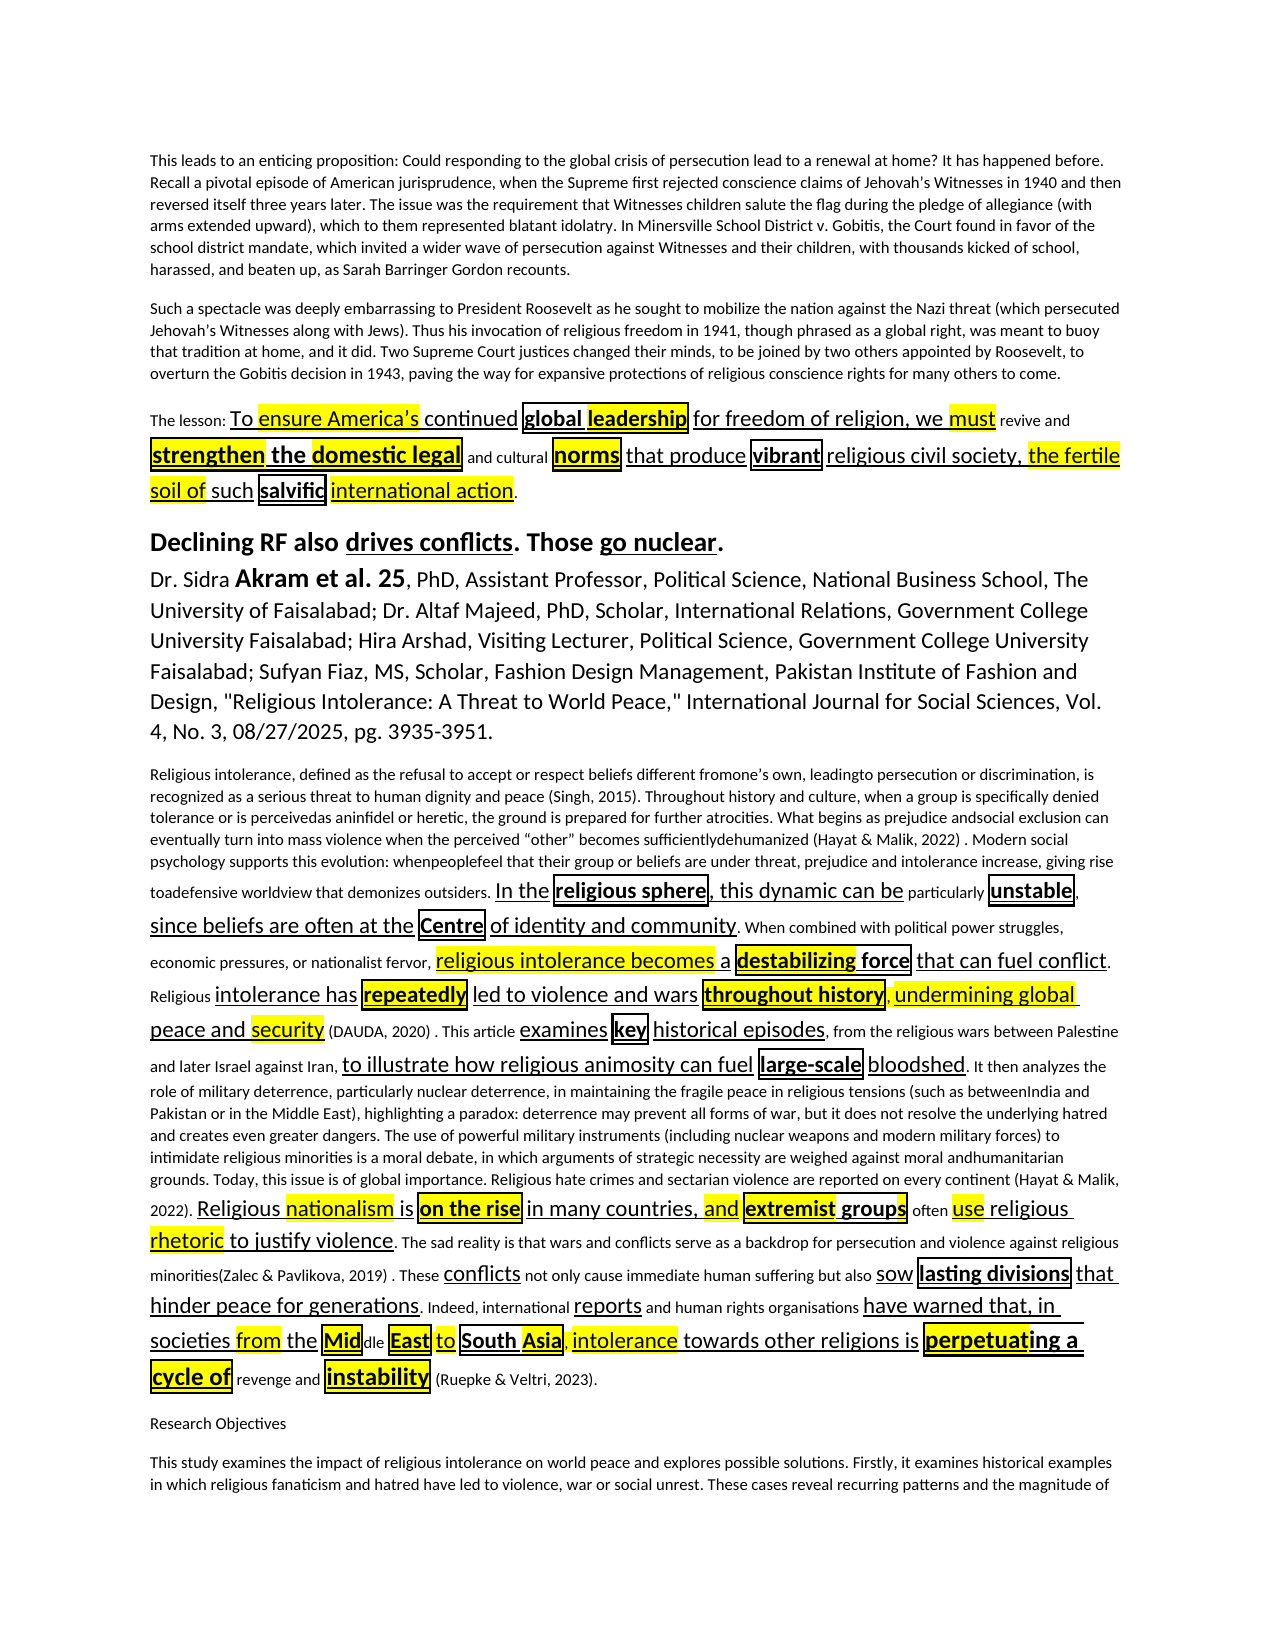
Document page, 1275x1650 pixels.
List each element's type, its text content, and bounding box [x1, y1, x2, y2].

text Such a spectacle was deeply embarrassing to President Roosevelt as he sought to mobilize the nation against the Nazi threat (which persecuted Jehovah’s Witnesses along with Jews). Thus his invocation of religious freedom in 1941, though phrased as a global right, was meant to buoy that tradition at home, and it did. Two Supreme Court justices changed their minds, to be joined by two others appointed by Roosevelt, to overturn the Gobitis decision in 1943, paving the way for expansive protections of religious conscience rights for many others to come. [150, 298, 1125, 384]
text Religious intolerance, defined as the refusal to accept or respect beliefs different fromone’s own, leadingto persecution or discrimination, is recognized as a serious threat to human dignity and peace (Singh, 2015). Throughout history and culture, when a group is specifically denied tolerance or is perceivedas aninfidel or heretic, the ground is prepared for further atrocities. What begins as prejudice andsocial exclusion can eventually turn into mass violence when the perceived “other” becomes sufficientlydehumanized (Hayat & Malik, 2022) . Modern social psychology supports this evolution: whenpeoplefeel that their group or beliefs are under threat, prejudice and intolerance increase, giving rise toadefensive worldview that demonizes outsiders. In the religious sphere, this dynamic can be particularly unstable, since beliefs are often at the Centre of identity and community. When combined with political power struggles, economic pressures, or nationalist fervor, religious intolerance becomes a destabilizing force that can fuel conflict. Religious intolerance has repeatedly led to violence and wars throughout history, undermining global peace and security (DAUDA, 2020) . This article examines key historical episodes, from the religious wars between Palestine and later Israel against Iran, to illustrate how religious animosity can fuel large-scale bloodshed. It then analyzes the role of military deterrence, particularly nuclear deterrence, in maintaining the fragile peace in religious tensions (such as betweenIndia and Pakistan or in the Middle East), highlighting a paradox: deterrence may prevent all forms of war, but it does not resolve the underlying hatred and creates even greater dangers. The use of powerful military instruments (including nuclear weapons and modern military forces) to intimidate religious minorities is a moral debate, in which arguments of strategic necessity are weighed against moral andhumanitarian grounds. Today, this issue is of global importance. Religious hate crimes and sectarian violence are reported on every continent (Hayat & Malik, 2022). Religious nationalism is on the rise in many countries, and extremist groups often use religious rhetoric to justify violence. The sad reality is that wars and conflicts serve as a backdrop for persecution and violence against religious minorities(Zalec & Pavlikova, 2019) . These conflicts not only cause immediate human suffering but also sow lasting divisions that hinder peace for generations. Indeed, international reports and human rights organisations have warned that, in societies from the Middle East to South Asia, intolerance towards other religions is perpetuating a cycle of revenge and instability (Ruepke & Veltri, 2023). [150, 764, 1125, 1394]
text Research Objectives [150, 1413, 1125, 1434]
subtitle Declining RF also drives conflicts. Those go nuclear. [150, 526, 1125, 558]
text Dr. Sidra Akram et al. 25, PhD, Assistant Professor, Political Science, National Business School, The University of Faisalabad; Dr. Altaf Majeed, PhD, Scholar, International Relations, Government College University Faisalabad; Hira Arshad, Visiting Lecturer, Political Science, Government College University Faisalabad; Sufyan Fiaz, MS, Scholar, Fashion Design Management, Pakistan Institute of Fashion and Design, "Religious Intolerance: A Threat to World Peace," International Journal for Social Sciences, Vol. 4, No. 3, 08/27/2025, pg. 3935-3951. [150, 561, 1125, 745]
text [150, 1452, 1125, 1494]
text The lesson: To ensure America’s continued global leadership for freedom of religion, we must revive and strengthen the domestic legal and cultural norms that produce vibrant religious civil society, the fertile soil of such salvific international action. [150, 402, 1125, 506]
text This leads to an enticing proposition: Could responding to the global crisis of persecution lead to a renewal at home? It has happened before. Recall a pivotal episode of American jurisprudence, when the Supreme first rejected conscience claims of Jehovah’s Witnesses in 1940 and then reversed itself three years later. The issue was the requirement that Witnesses children salute the flag during the pledge of allegiance (with arms extended upward), which to them represented blatant idolatry. In Minersville School District v. Gobitis, the Court found in favor of the school district mandate, which invited a wider wave of persecution against Witnesses and their children, with thousands kicked of school, harassed, and beaten up, as Sarah Barringer Gordon recounts. [150, 150, 1125, 280]
